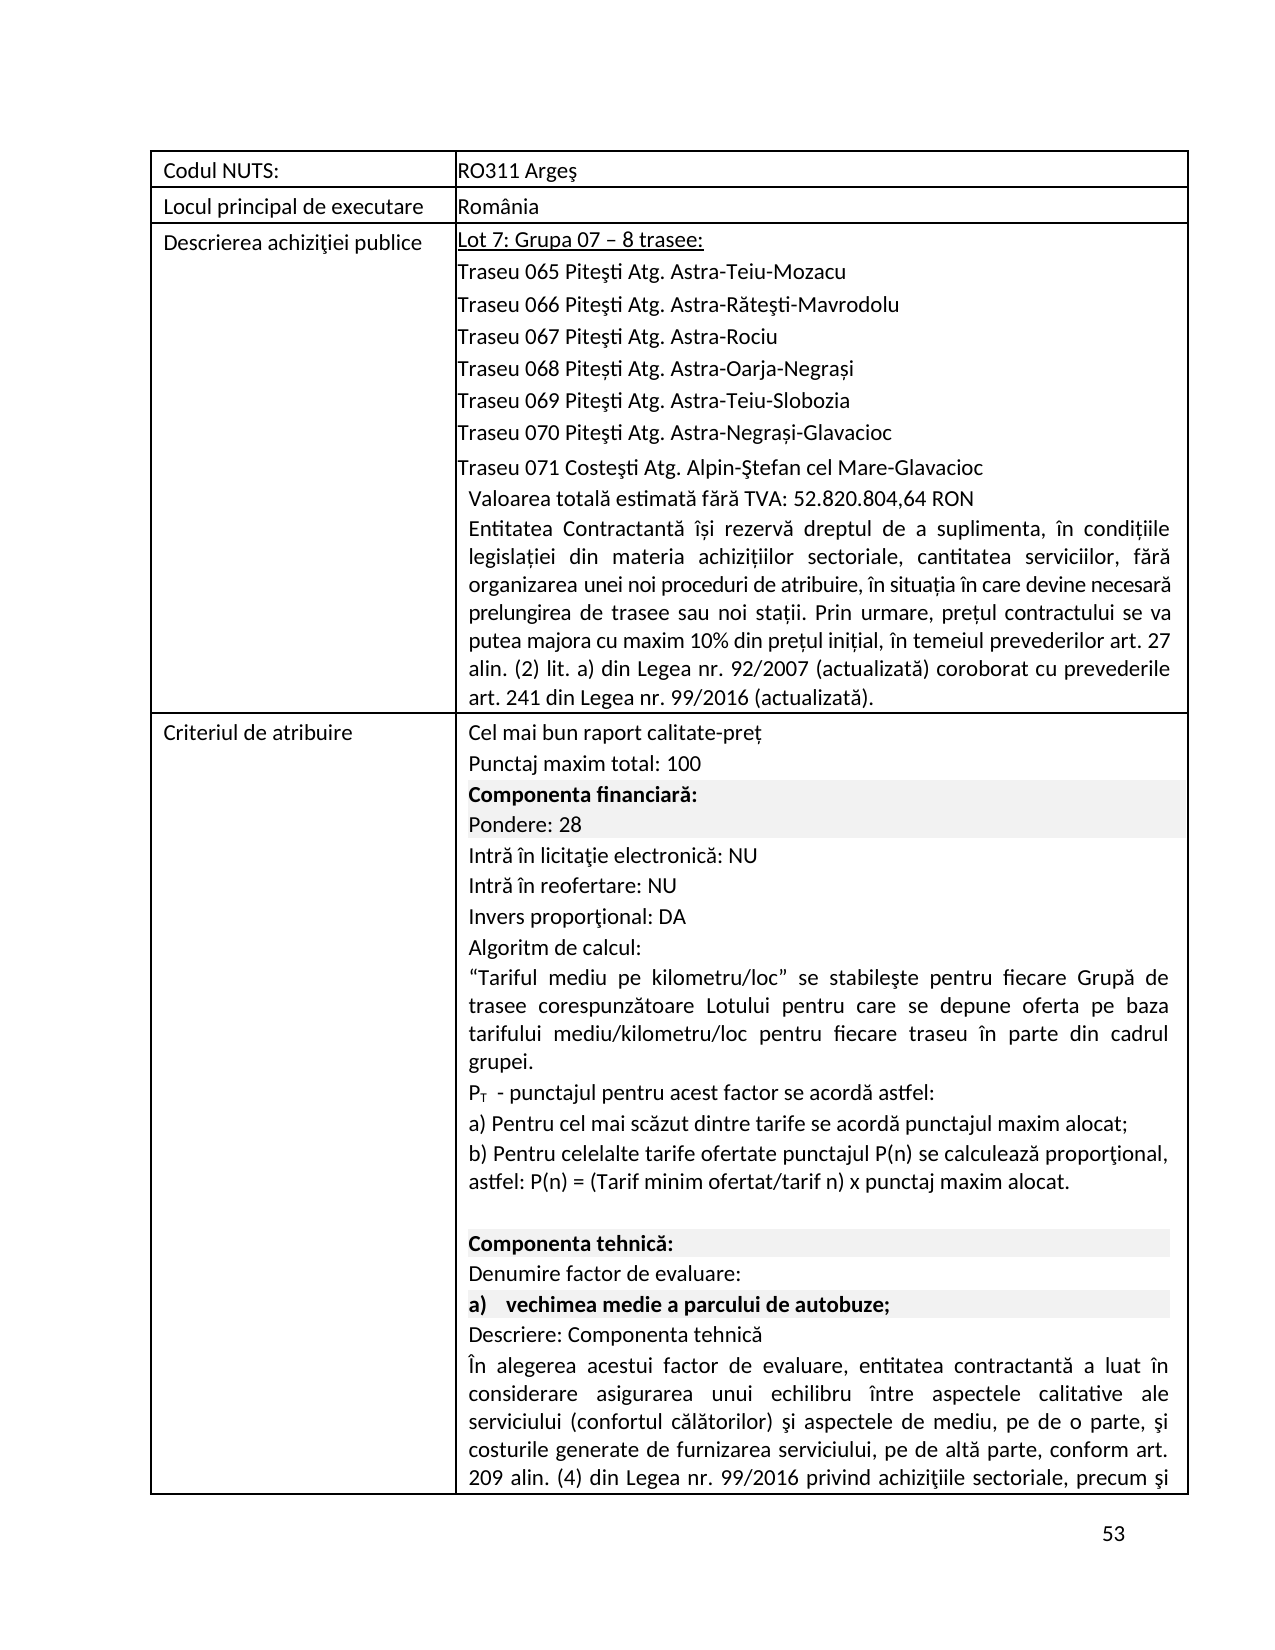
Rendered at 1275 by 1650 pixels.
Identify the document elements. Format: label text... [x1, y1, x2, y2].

table_cell Locul principal de executare [152, 188, 455, 222]
table_cell Lot 7: Grupa 07 – 8 trasee: Traseu 065 Piteşti Atg. Astra-Teiu-Mozacu Traseu 066 Piteşti Atg. Astra-Răteşti-Mavrodolu Traseu 067 Piteşti Atg. Astra-Rociu Traseu 068 Pitești Atg. Astra-Oarja-Negrași Traseu 069 Piteşti Atg. Astra-Teiu-Slobozia Traseu 070 Piteşti Atg. Astra-Negrași-Glavacioc Traseu 071 Costeşti Atg. Alpin-Ştefan cel Mare-Glavacioc Valoarea totală estimată fără TVA: 52.820.804,64 RON Entitatea Contractantă își rezervă dreptul de a suplimenta, în condițiile legislației din materia achizițiilor sectoriale, cantitatea serviciilor, fără organizarea unei noi proceduri de atribuire, în situația în care devine necesară prelungirea de trasee sau noi stații. Prin urmare, prețul contractului se va putea majora cu maxim 10% din prețul inițial, în temeiul prevederilor art. 27 alin. (2) lit. a) din Legea nr. 92/2007 (actualizată) coroborat cu prevederile art. 241 din Legea nr. 99/2016 (actualizată). [457, 224, 1187, 712]
table_cell Descrierea achiziţiei publice [152, 224, 455, 712]
table_cell RO311 Argeş [457, 152, 1187, 186]
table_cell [152, 714, 455, 1493]
table_cell România [457, 188, 1187, 222]
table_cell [457, 714, 1187, 1493]
table_cell Codul NUTS: [152, 152, 455, 186]
